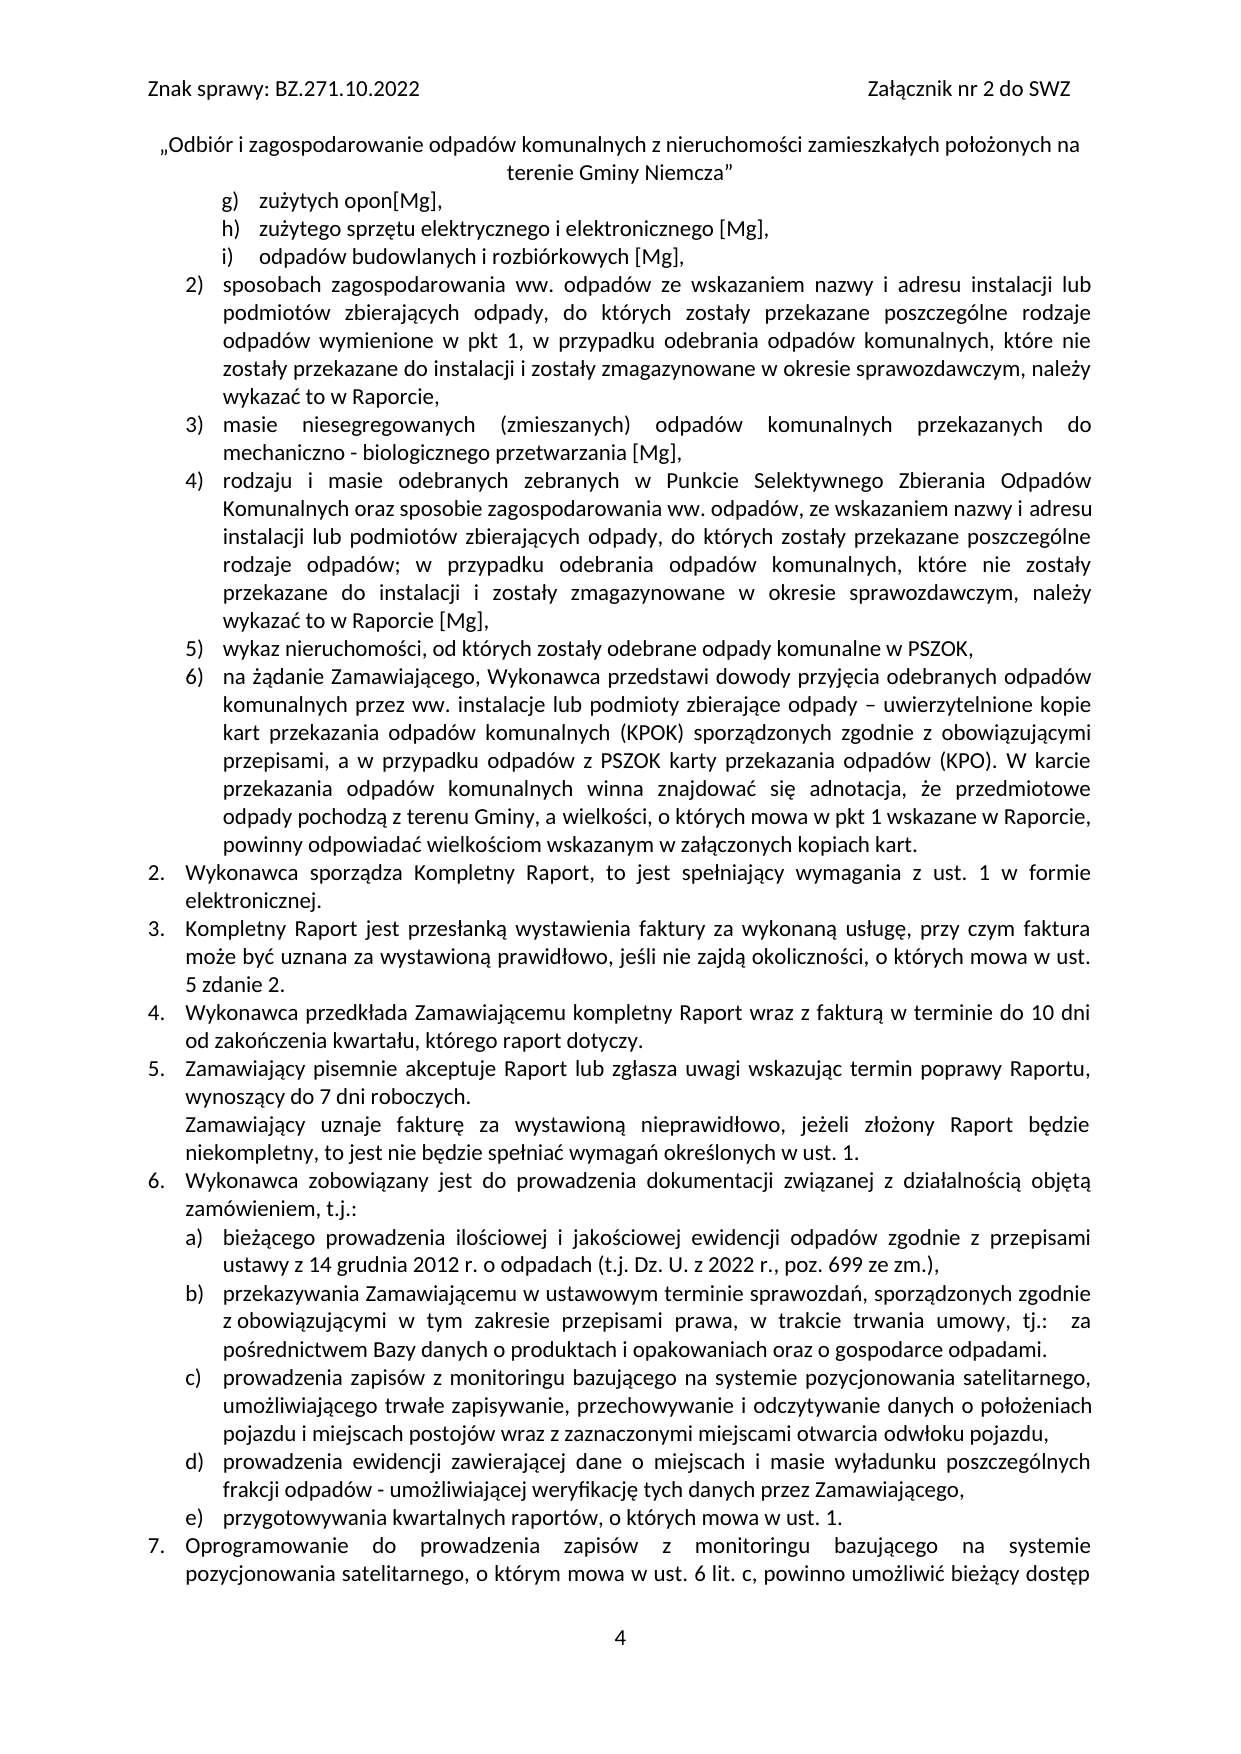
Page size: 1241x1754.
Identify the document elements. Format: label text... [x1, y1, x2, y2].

list przygotowywania kwartalnych raportów, o których mowa w ust. 1. [185, 1503, 1093, 1531]
list na żądanie Zamawiającego, Wykonawca przedstawi dowody przyjęcia odebranych odpadów komunalnych przez ww. instalacje lub podmioty zbierające odpady – uwierzytelnione kopie kart przekazania odpadów komunalnych (KPOK) sporządzonych zgodnie z obowiązującymi przepisami, a w przypadku odpadów z PSZOK karty przekazania odpadów (KPO). W karcie przekazania odpadów komunalnych winna znajdować się adnotacja, że przedmiotowe odpady pochodzą z terenu Gminy, a wielkości, o których mowa w pkt 1 wskazane w Raporcie, powinny odpowiadać wielkościom wskazanym w załączonych kopiach kart. [185, 662, 1093, 858]
list przekazywania Zamawiającemu w ustawowym terminie sprawozdań, sporządzonych zgodnie z obowiązującymi w tym zakresie przepisami prawa, w trakcie trwania umowy, tj.: za pośrednictwem Bazy danych o produktach i opakowaniach oraz o gospodarce odpadami. [185, 1279, 1093, 1363]
list Zamawiający pisemnie akceptuje Raport lub zgłasza uwagi wskazując termin poprawy Raportu, wynoszący do 7 dni roboczych. [148, 1054, 1093, 1111]
text Zamawiający uznaje fakturę za wystawioną nieprawidłowo, jeżeli złożony Raport będzie niekompletny, to jest nie będzie spełniać wymagań określonych w ust. 1. [185, 1111, 1093, 1167]
list Wykonawca zobowiązany jest do prowadzenia dokumentacji związanej z działalnością objętą zamówieniem, t.j.: [148, 1167, 1093, 1223]
list prowadzenia zapisów z monitoringu bazującego na systemie pozycjonowania satelitarnego, umożliwiającego trwałe zapisywanie, przechowywanie i odczytywanie danych o położeniach pojazdu i miejscach postojów wraz z zaznaczonymi miejscami otwarcia odwłoku pojazdu, [185, 1363, 1093, 1447]
list rodzaju i masie odebranych zebranych w Punkcie Selektywnego Zbierania Odpadów Komunalnych oraz sposobie zagospodarowania ww. odpadów, ze wskazaniem nazwy i adresu instalacji lub podmiotów zbierających odpady, do których zostały przekazane poszczególne rodzaje odpadów; w przypadku odebrania odpadów komunalnych, które nie zostały przekazane do instalacji i zostały zmagazynowane w okresie sprawozdawczym, należy wykazać to w Raporcie [Mg], [185, 466, 1093, 634]
list bieżącego prowadzenia ilościowej i jakościowej ewidencji odpadów zgodnie z przepisami ustawy z 14 grudnia 2012 r. o odpadach (t.j. Dz. U. z 2022 r., poz. 699 ze zm.), [185, 1223, 1093, 1279]
list masie niesegregowanych (zmieszanych) odpadów komunalnych przekazanych do mechaniczno - biologicznego przetwarzania [Mg], [185, 410, 1093, 466]
list Wykonawca sporządza Kompletny Raport, to jest spełniający wymagania z ust. 1 w formie elektronicznej. [148, 858, 1093, 914]
list zużytych opon[Mg], [221, 186, 1093, 214]
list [148, 1531, 1093, 1587]
list odpadów budowlanych i rozbiórkowych [Mg], [221, 242, 1093, 270]
list wykaz nieruchomości, od których zostały odebrane odpady komunalne w PSZOK, [185, 634, 1093, 662]
list zużytego sprzętu elektrycznego i elektronicznego [Mg], [221, 214, 1093, 242]
list Wykonawca przedkłada Zamawiającemu kompletny Raport wraz z fakturą w terminie do 10 dni od zakończenia kwartału, którego raport dotyczy. [148, 998, 1093, 1054]
list Kompletny Raport jest przesłanką wystawienia faktury za wykonaną usługę, przy czym faktura może być uznana za wystawioną prawidłowo, jeśli nie zajdą okoliczności, o których mowa w ust. 5 zdanie 2. [148, 914, 1093, 998]
list sposobach zagospodarowania ww. odpadów ze wskazaniem nazwy i adresu instalacji lub podmiotów zbierających odpady, do których zostały przekazane poszczególne rodzaje odpadów wymienione w pkt 1, w przypadku odebrania odpadów komunalnych, które nie zostały przekazane do instalacji i zostały zmagazynowane w okresie sprawozdawczym, należy wykazać to w Raporcie, [185, 270, 1093, 410]
list prowadzenia ewidencji zawierającej dane o miejscach i masie wyładunku poszczególnych frakcji odpadów - umożliwiającej weryfikację tych danych przez Zamawiającego, [185, 1447, 1093, 1503]
